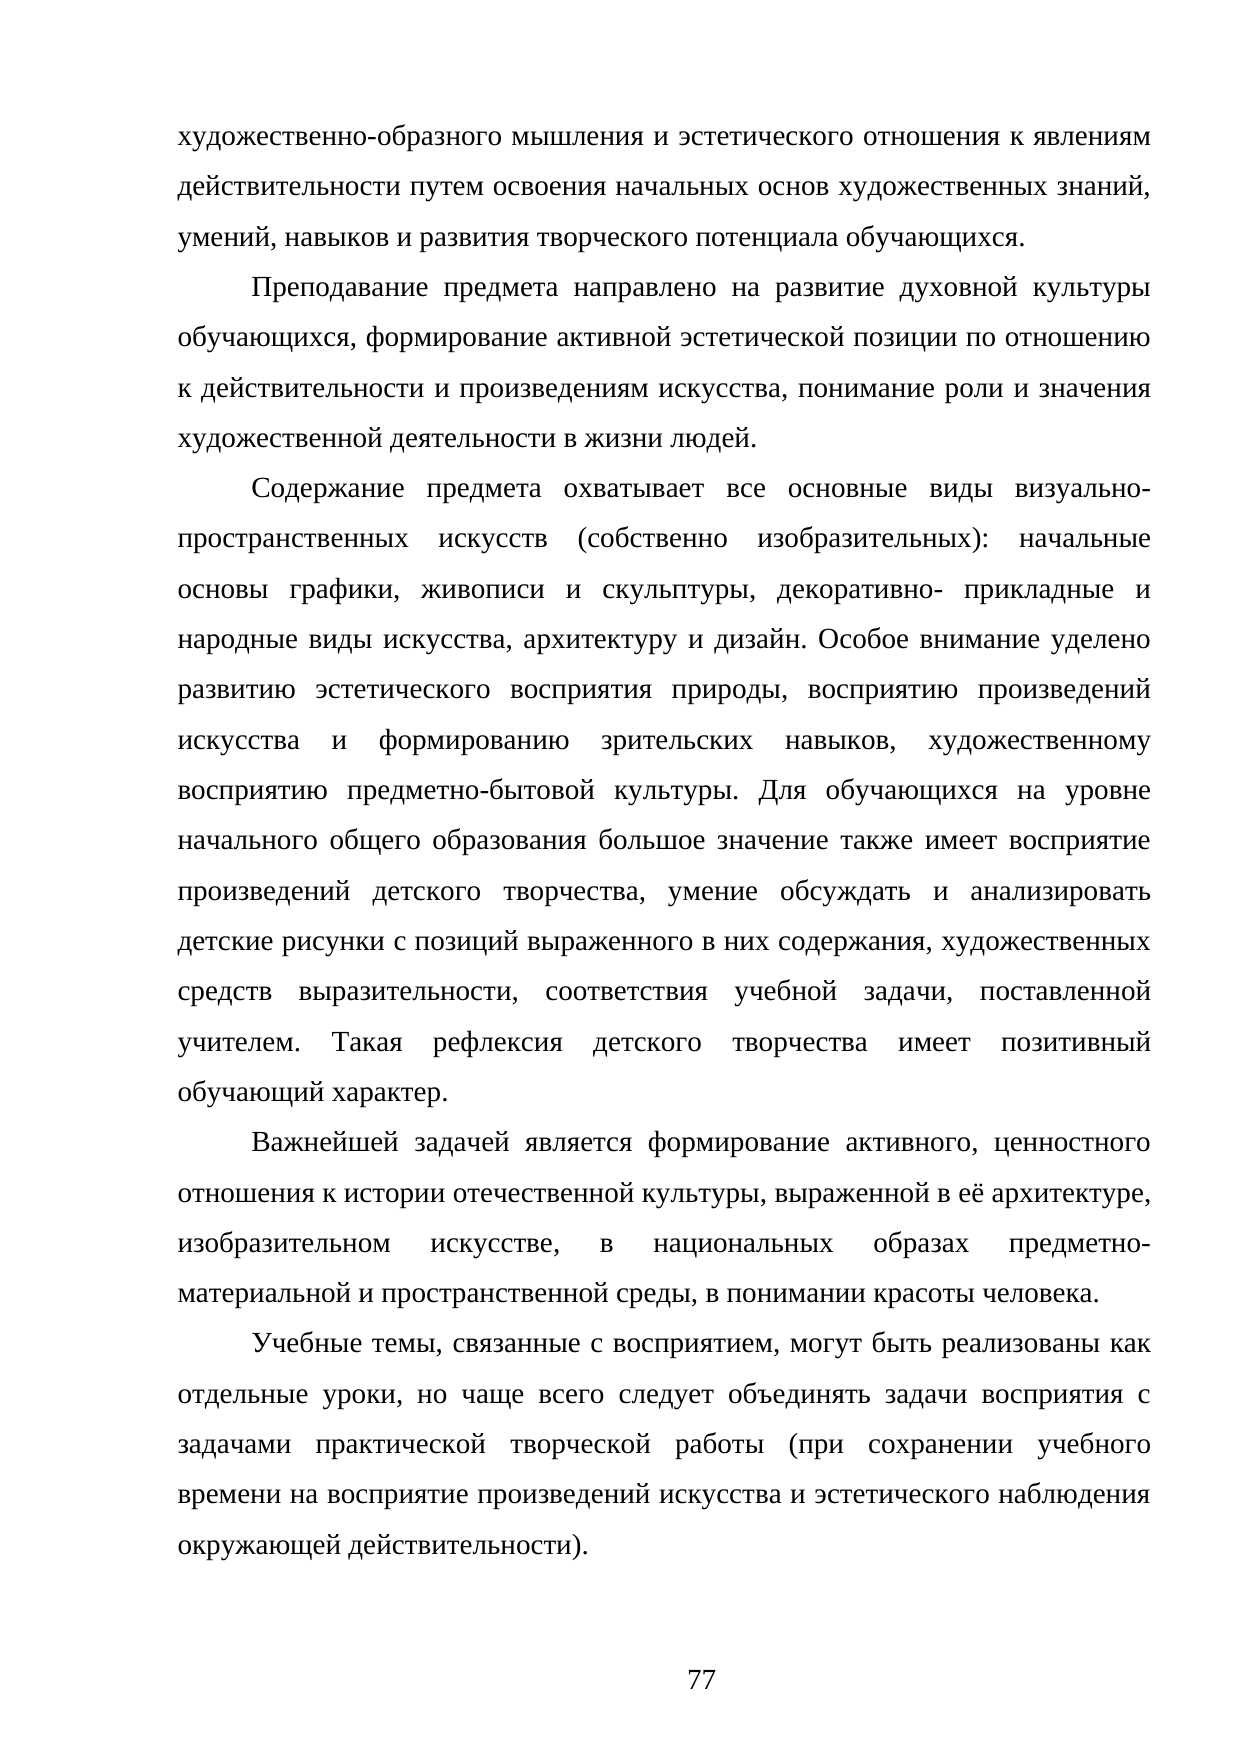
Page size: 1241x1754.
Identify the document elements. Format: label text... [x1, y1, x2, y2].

text Важнейшей задачей является формирование активного, ценностного отношения к истории отечественной культуры, выраженной в её архитектуре, изобразительном искусстве, в национальных образах предметно-материальной и пространственной среды, в понимании красоты человека. [177, 1124, 1152, 1309]
text Преподавание предмета направлено на развитие духовной культуры обучающихся, формирование активной эстетической позиции по отношению к действительности и произведениям искусства, понимание роли и значения художественной деятельности в жизни людей. [177, 269, 1152, 453]
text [177, 118, 1152, 252]
text Учебные темы, связанные с восприятием, могут быть реализованы как отдельные уроки, но чаще всего следует объединять задачи восприятия с задачами практической творческой работы (при сохранении учебного времени на восприятие произведений искусства и эстетического наблюдения окружающей действительности). [177, 1326, 1152, 1560]
text Содержание предмета охватывает все основные виды визуально-пространственных искусств (собственно изобразительных): начальные основы графики, живописи и скульптуры, декоративно- прикладные и народные виды искусства, архитектуру и дизайн. Особое внимание уделено развитию эстетического восприятия природы, восприятию произведений искусства и формированию зрительских навыков, художественному восприятию предметно-бытовой культуры. Для обучающихся на уровне начального общего образования большое значение также имеет восприятие произведений детского творчества, умение обсуждать и анализировать детские рисунки с позиций выраженного в них содержания, художественных средств выразительности, соответствия учебной задачи, поставленной учителем. Такая рефлексия детского творчества имеет позитивный обучающий характер. [177, 470, 1152, 1108]
